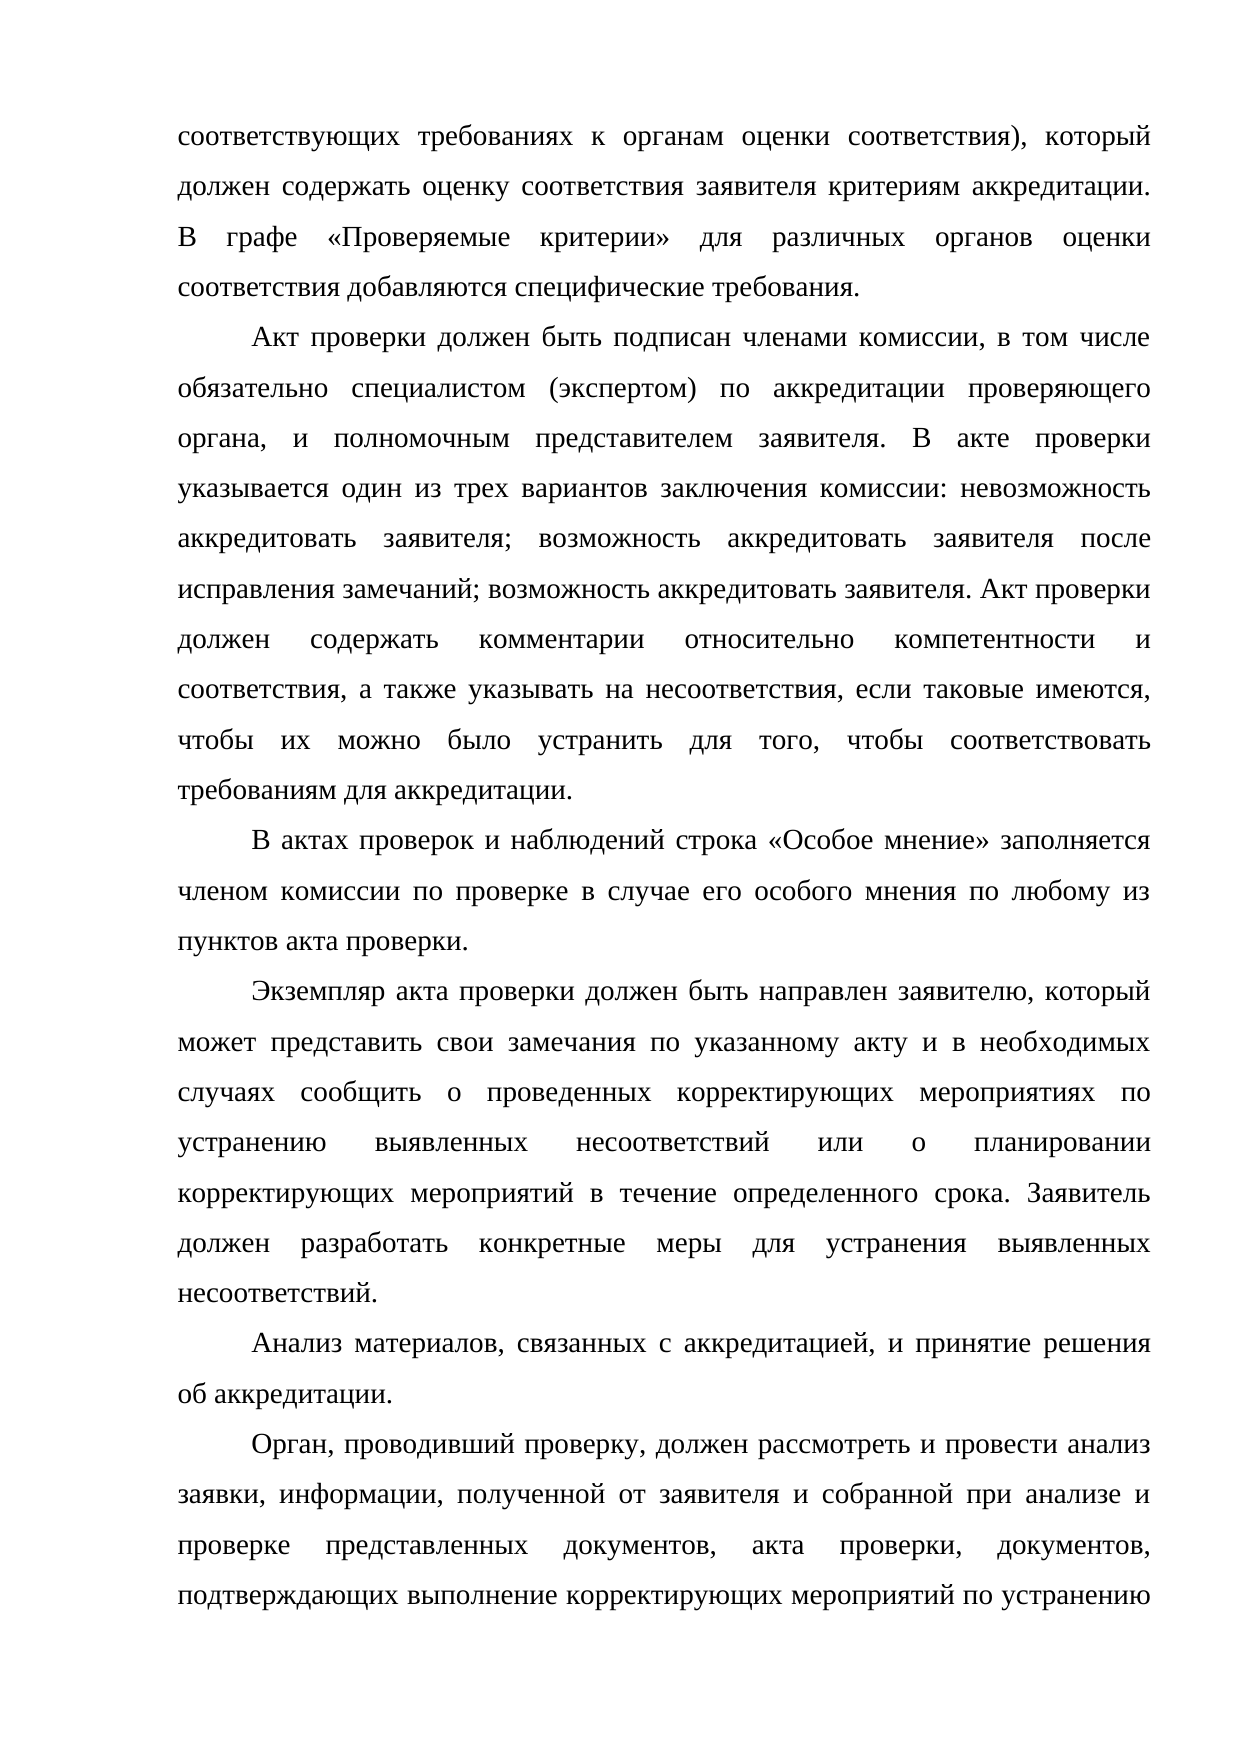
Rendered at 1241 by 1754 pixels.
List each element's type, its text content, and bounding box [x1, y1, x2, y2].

text Экземпляр акта проверки должен быть направлен заявителю, который может представить свои замечания по указанному акту и в необходимых случаях сообщить о проведенных корректирующих мероприятиях по устранению выявленных несоответствий или о планировании корректирующих мероприятий в течение определенного срока. Заявитель должен разработать конкретные меры для устранения выявленных несоответствий. [177, 973, 1152, 1309]
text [177, 1426, 1152, 1611]
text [177, 118, 1152, 303]
text Акт проверки должен быть подписан членами комиссии, в том числе обязательно специалистом (экспертом) по аккредитации проверяющего органа, и полномочным представителем заявителя. В акте проверки указывается один из трех вариантов заключения комиссии: невозможность аккредитовать заявителя; возможность аккредитовать заявителя после исправления замечаний; возможность аккредитовать заявителя. Акт проверки должен содержать комментарии относительно компетентности и соответствия, а также указывать на несоответствия, если таковые имеются, чтобы их можно было устранить для того, чтобы соответствовать требованиям для аккредитации. [177, 319, 1152, 806]
text В актах проверок и наблюдений строка «Особое мнение» заполняется членом комиссии по проверке в случае его особого мнения по любому из пунктов акта проверки. [177, 822, 1152, 957]
text Анализ материалов, связанных с аккредитацией, и принятие решения об аккредитации. [177, 1326, 1152, 1409]
